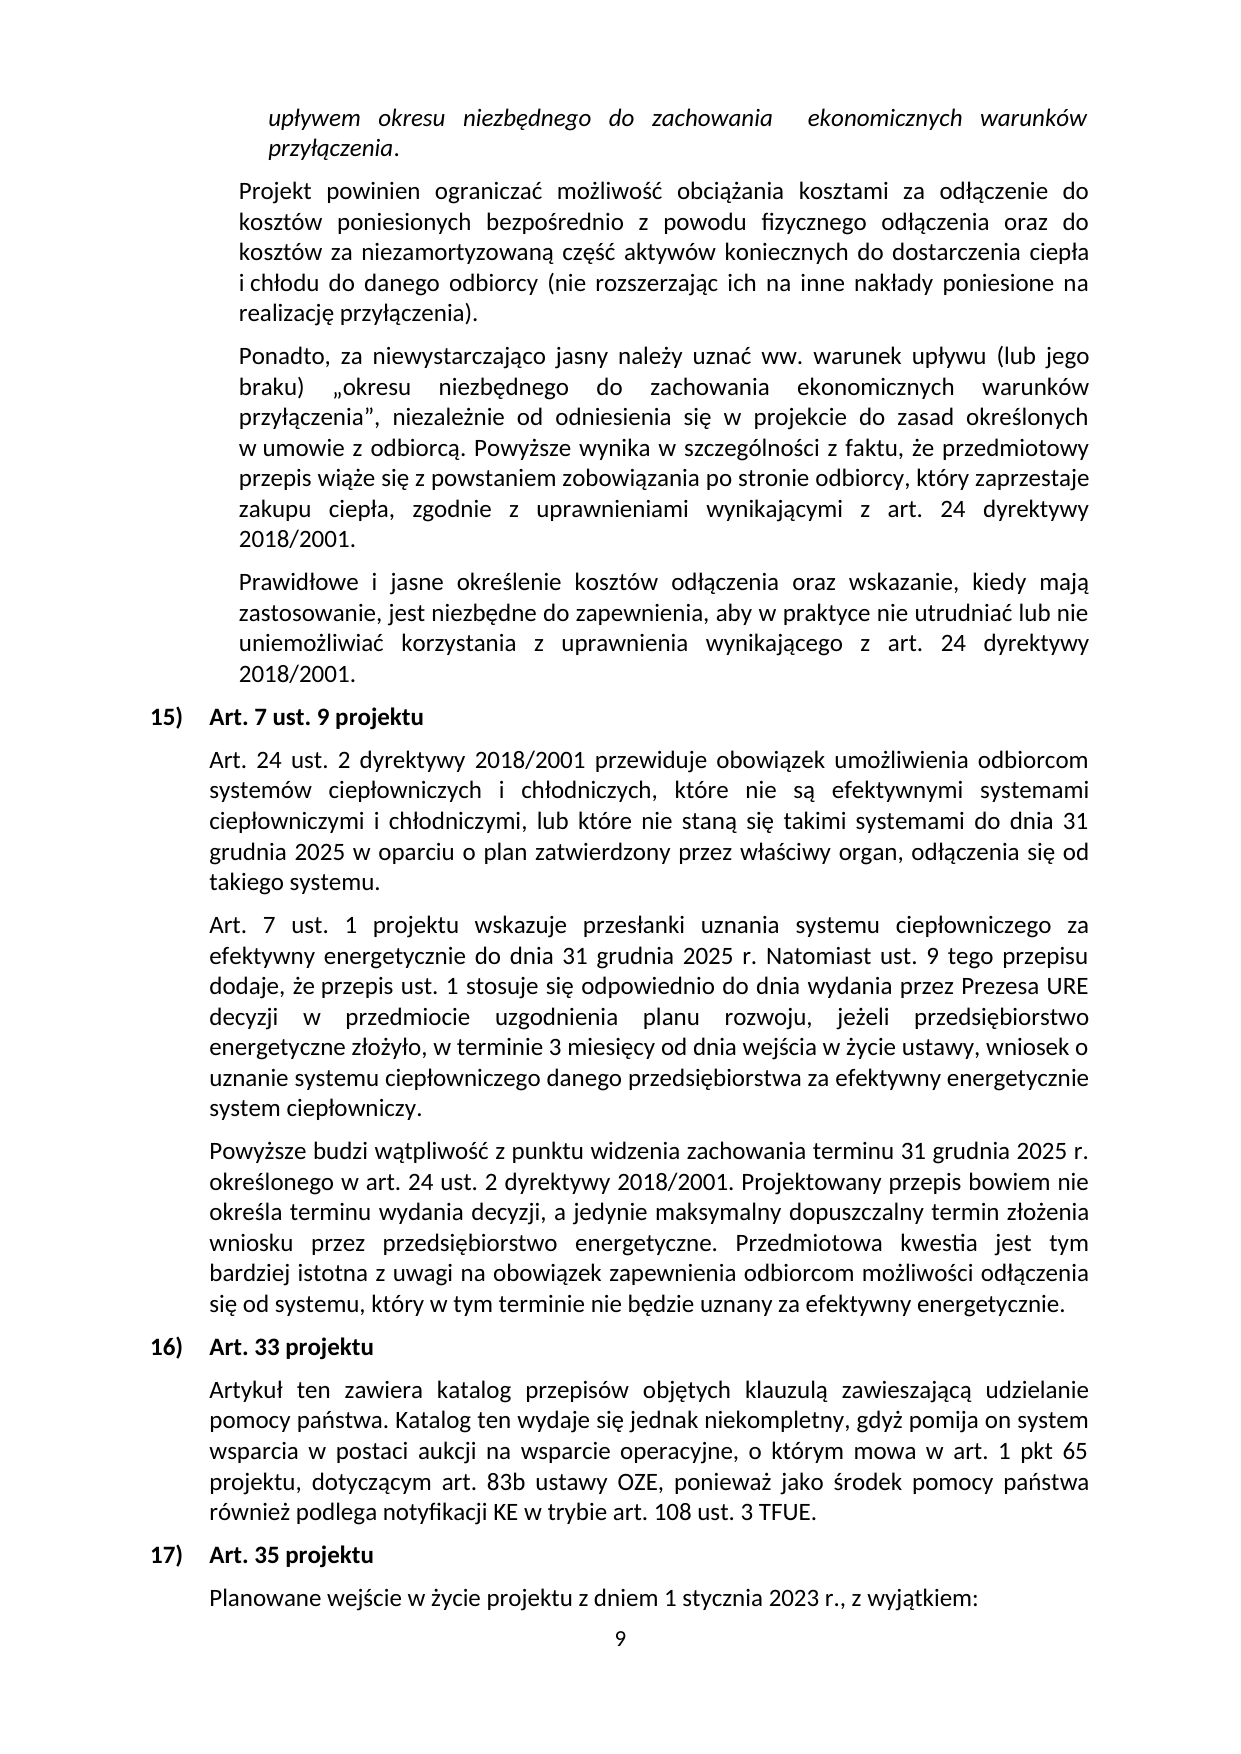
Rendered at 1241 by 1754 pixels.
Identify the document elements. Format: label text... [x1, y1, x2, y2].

list Art. 7 ust. 1 projektu wskazuje przesłanki uznania systemu ciepłowniczego za efektywny energetycznie do dnia 31 grudnia 2025 r. Natomiast ust. 9 tego przepisu dodaje, że przepis ust. 1 stosuje się odpowiednio do dnia wydania przez Prezesa URE decyzji w przedmiocie uzgodnienia planu rozwoju, jeżeli przedsiębiorstwo energetyczne złożyło, w terminie 3 miesięcy od dnia wejścia w życie ustawy, wniosek o uznanie systemu ciepłowniczego danego przedsiębiorstwa za efektywny energetycznie system ciepłowniczy. [209, 909, 1090, 1123]
list Planowane wejście w życie projektu z dniem 1 stycznia 2023 r., z wyjątkiem: [209, 1582, 1090, 1613]
list Prawidłowe i jasne określenie kosztów odłączenia oraz wskazanie, kiedy mają zastosowanie, jest niezbędne do zapewnienia, aby w praktyce nie utrudniać lub nie uniemożliwiać korzystania z uprawnienia wynikającego z art. 24 dyrektywy 2018/2001. [239, 567, 1090, 689]
list Art. 7 ust. 9 projektu [150, 701, 1090, 732]
list Art. 35 projektu [150, 1539, 1090, 1570]
list Projekt powinien ograniczać możliwość obciążania kosztami za odłączenie do kosztów poniesionych bezpośrednio z powodu fizycznego odłączenia oraz do kosztów za niezamortyzowaną część aktywów koniecznych do dostarczenia ciepła i chłodu do danego odbiorcy (nie rozszerzając ich na inne nakłady poniesione na realizację przyłączenia). [239, 175, 1090, 328]
list Powyższe budzi wątpliwość z punktu widzenia zachowania terminu 31 grudnia 2025 r. określonego w art. 24 ust. 2 dyrektywy 2018/2001. Projektowany przepis bowiem nie określa terminu wydania decyzji, a jedynie maksymalny dopuszczalny termin złożenia wniosku przez przedsiębiorstwo energetyczne. Przedmiotowa kwestia jest tym bardziej istotna z uwagi na obowiązek zapewnienia odbiorcom możliwości odłączenia się od systemu, który w tym terminie nie będzie uznany za efektywny energetycznie. [209, 1135, 1090, 1318]
list Art. 33 projektu [150, 1331, 1090, 1362]
list Ponadto, za niewystarczająco jasny należy uznać ww. warunek upływu (lub jego braku) „okresu niezbędnego do zachowania ekonomicznych warunków przyłączenia”, niezależnie od odniesienia się w projekcie do zasad określonych w umowie z odbiorcą. Powyższe wynika w szczególności z faktu, że przedmiotowy przepis wiąże się z powstaniem zobowiązania po stronie odbiorcy, który zaprzestaje zakupu ciepła, zgodnie z uprawnieniami wynikającymi z art. 24 dyrektywy 2018/2001. [239, 340, 1090, 554]
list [239, 102, 1090, 163]
list Art. 24 ust. 2 dyrektywy 2018/2001 przewiduje obowiązek umożliwienia odbiorcom systemów ciepłowniczych i chłodniczych, które nie są efektywnymi systemami ciepłowniczymi i chłodniczymi, lub które nie staną się takimi systemami do dnia 31 grudnia 2025 w oparciu o plan zatwierdzony przez właściwy organ, odłączenia się od takiego systemu. [209, 744, 1090, 897]
list Artykuł ten zawiera katalog przepisów objętych klauzulą zawieszającą udzielanie pomocy państwa. Katalog ten wydaje się jednak niekompletny, gdyż pomija on system wsparcia w postaci aukcji na wsparcie operacyjne, o którym mowa w art. 1 pkt 65 projektu, dotyczącym art. 83b ustawy OZE, ponieważ jako środek pomocy państwa również podlega notyfikacji KE w trybie art. 108 ust. 3 TFUE. [209, 1374, 1090, 1527]
